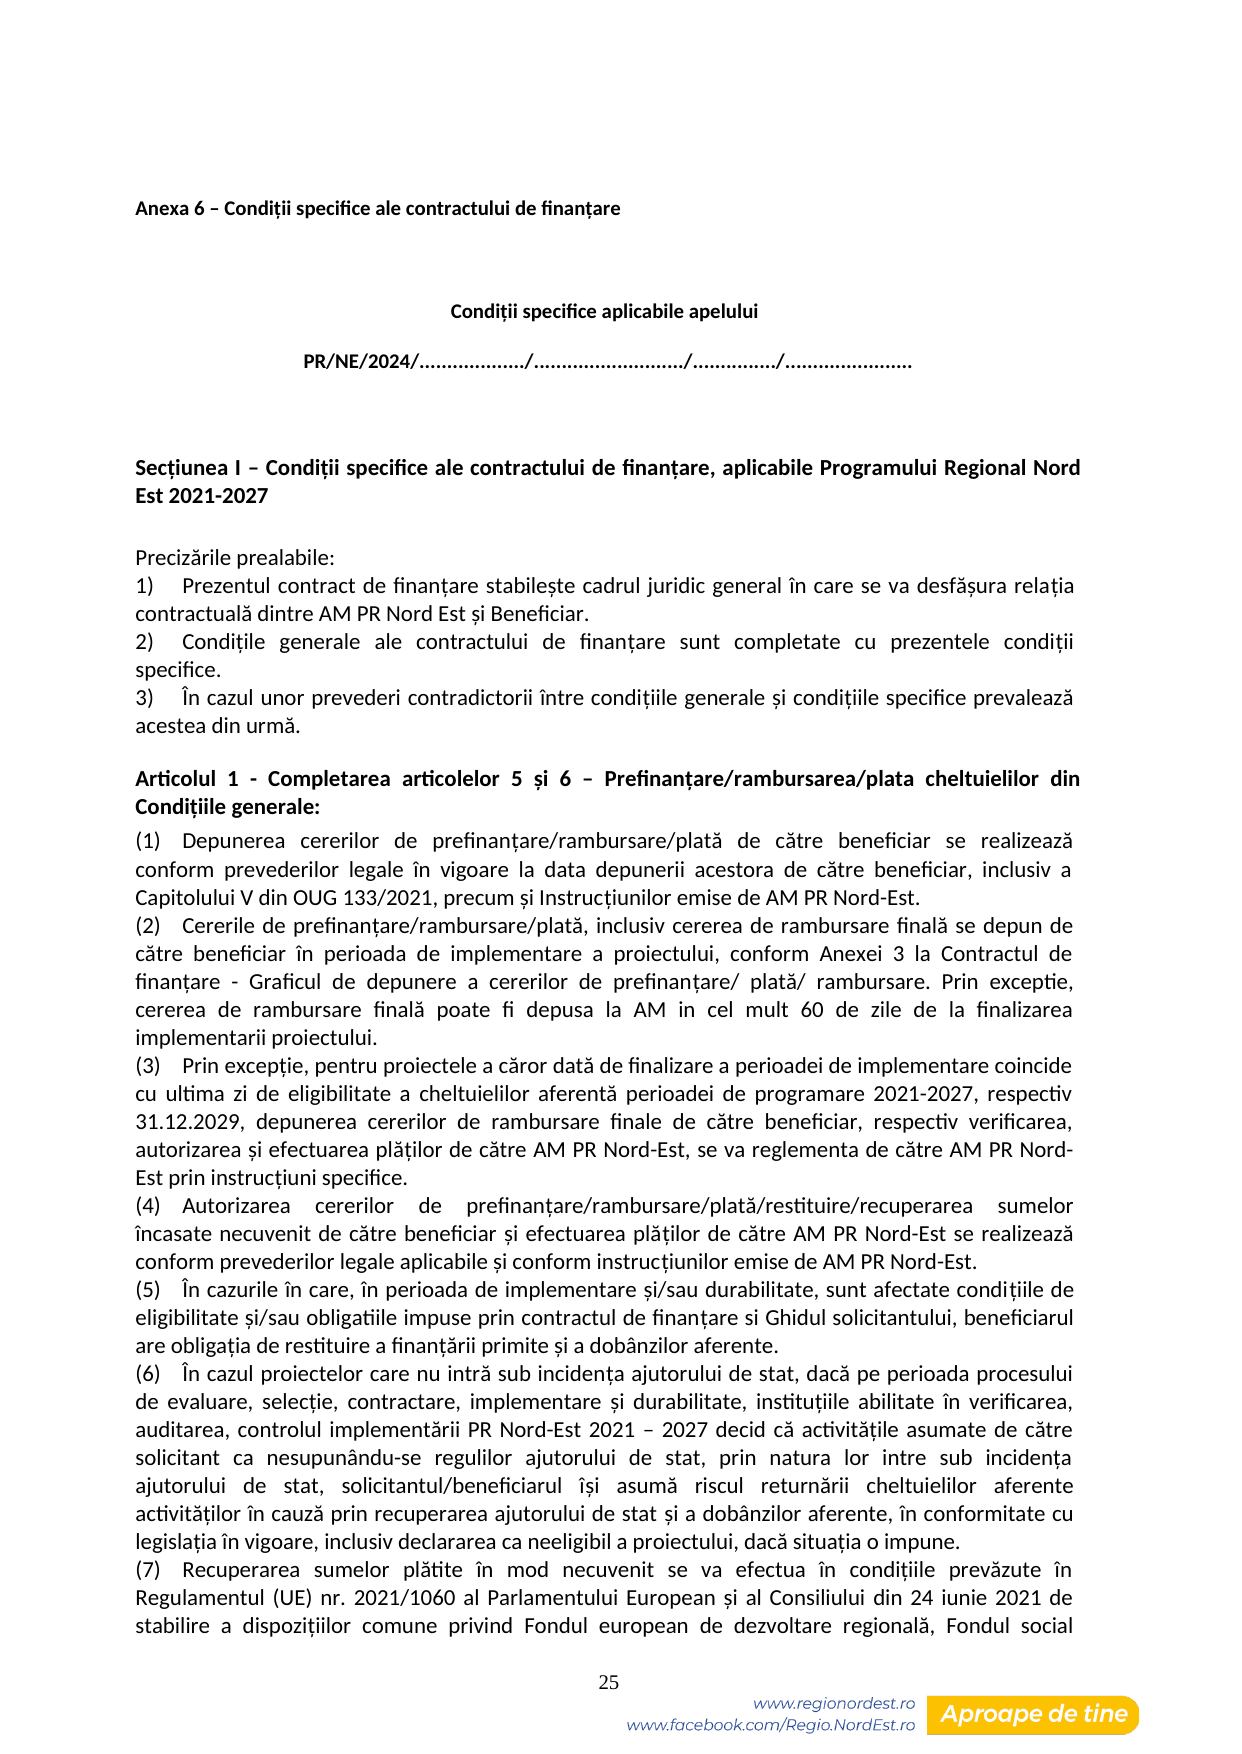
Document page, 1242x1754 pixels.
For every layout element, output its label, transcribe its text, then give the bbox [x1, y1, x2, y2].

text (5) În cazurile în care, în perioada de implementare și/sau durabilitate, sunt afectate condițiile de eligibilitate și/sau obligatiile impuse prin contractul de finanțare si Ghidul solicitantului, beneficiarul are obligația de restituire a finanțării primite și a dobânzilor aferente. [135, 1275, 1074, 1359]
text Condiții specifice aplicabile apelului [135, 298, 1074, 323]
text (3) Prin excepție, pentru proiectele a căror dată de finalizare a perioadei de implementare coincide cu ultima zi de eligibilitate a cheltuielilor aferentă perioadei de programare 2021-2027, respectiv 31.12.2029, depunerea cererilor de rambursare finale de către beneficiar, respectiv verificarea, autorizarea și efectuarea plăților de către AM PR Nord-Est, se va reglementa de către AM PR Nord-Est prin instrucțiuni specifice. [135, 1051, 1074, 1191]
text (2) Cererile de prefinanțare/rambursare/plată, inclusiv cererea de rambursare finală se depun de către beneficiar în perioada de implementare a proiectului, conform Anexei 3 la Contractul de finanțare - Graficul de depunere a cererilor de prefinanțare/ plată/ rambursare. Prin exceptie, cererea de rambursare finală poate fi depusa la AM in cel mult 60 de zile de la finalizarea implementarii proiectului. [135, 911, 1074, 1051]
text (4) Autorizarea cererilor de prefinanțare/rambursare/plată/restituire/recuperarea sumelor încasate necuvenit de către beneficiar și efectuarea plăților de către AM PR Nord-Est se realizează conform prevederilor legale aplicabile și conform instrucțiunilor emise de AM PR Nord-Est. [135, 1191, 1074, 1275]
text PR/NE/2024/.................../.........................../.............../....................... [135, 348, 1082, 374]
text 3) În cazul unor prevederi contradictorii între condițiile generale și condițiile specifice prevalează acestea din urmă. [135, 683, 1074, 739]
text (6) În cazul proiectelor care nu intră sub incidența ajutorului de stat, dacă pe perioada procesului de evaluare, selecţie, contractare, implementare și durabilitate, instituţiile abilitate în verificarea, auditarea, controlul implementării PR Nord-Est 2021 – 2027 decid că activităţile asumate de către solicitant ca nesupunându-se regulilor ajutorului de stat, prin natura lor intre sub incidenţa ajutorului de stat, solicitantul/beneficiarul îşi asumă riscul returnării cheltuielilor aferente activităţilor în cauză prin recuperarea ajutorului de stat şi a dobânzilor aferente, în conformitate cu legislaţia în vigoare, inclusiv declararea ca neeligibil a proiectului, dacă situaţia o impune. [135, 1359, 1074, 1555]
text 1) Prezentul contract de finanțare stabilește cadrul juridic general în care se va desfășura relația contractuală dintre AM PR Nord Est și Beneficiar. [135, 571, 1074, 627]
text Anexa 6 – Condiții specifice ale contractului de finanțare [135, 195, 1074, 221]
text Precizările prealabile: [135, 543, 1074, 571]
subtitle Articolul 1 - Completarea articolelor 5 și 6 – Prefinanțare/rambursarea/plata cheltuielilor din Condițiile generale: [135, 764, 1082, 820]
text 2) Condițile generale ale contractului de finanțare sunt completate cu prezentele condiții specifice. [135, 627, 1074, 683]
picture [135, 1693, 1140, 1737]
text (1) Depunerea cererilor de prefinanțare/rambursare/plată de către beneficiar se realizează conform prevederilor legale în vigoare la data depunerii acestora de către beneficiar, inclusiv a Capitolului V din OUG 133/2021, precum și Instrucțiunilor emise de AM PR Nord-Est. [135, 827, 1074, 911]
subtitle Secțiunea I – Condiții specifice ale contractului de finanțare, aplicabile Programului Regional Nord Est 2021-2027 [135, 453, 1082, 509]
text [135, 1555, 1074, 1639]
